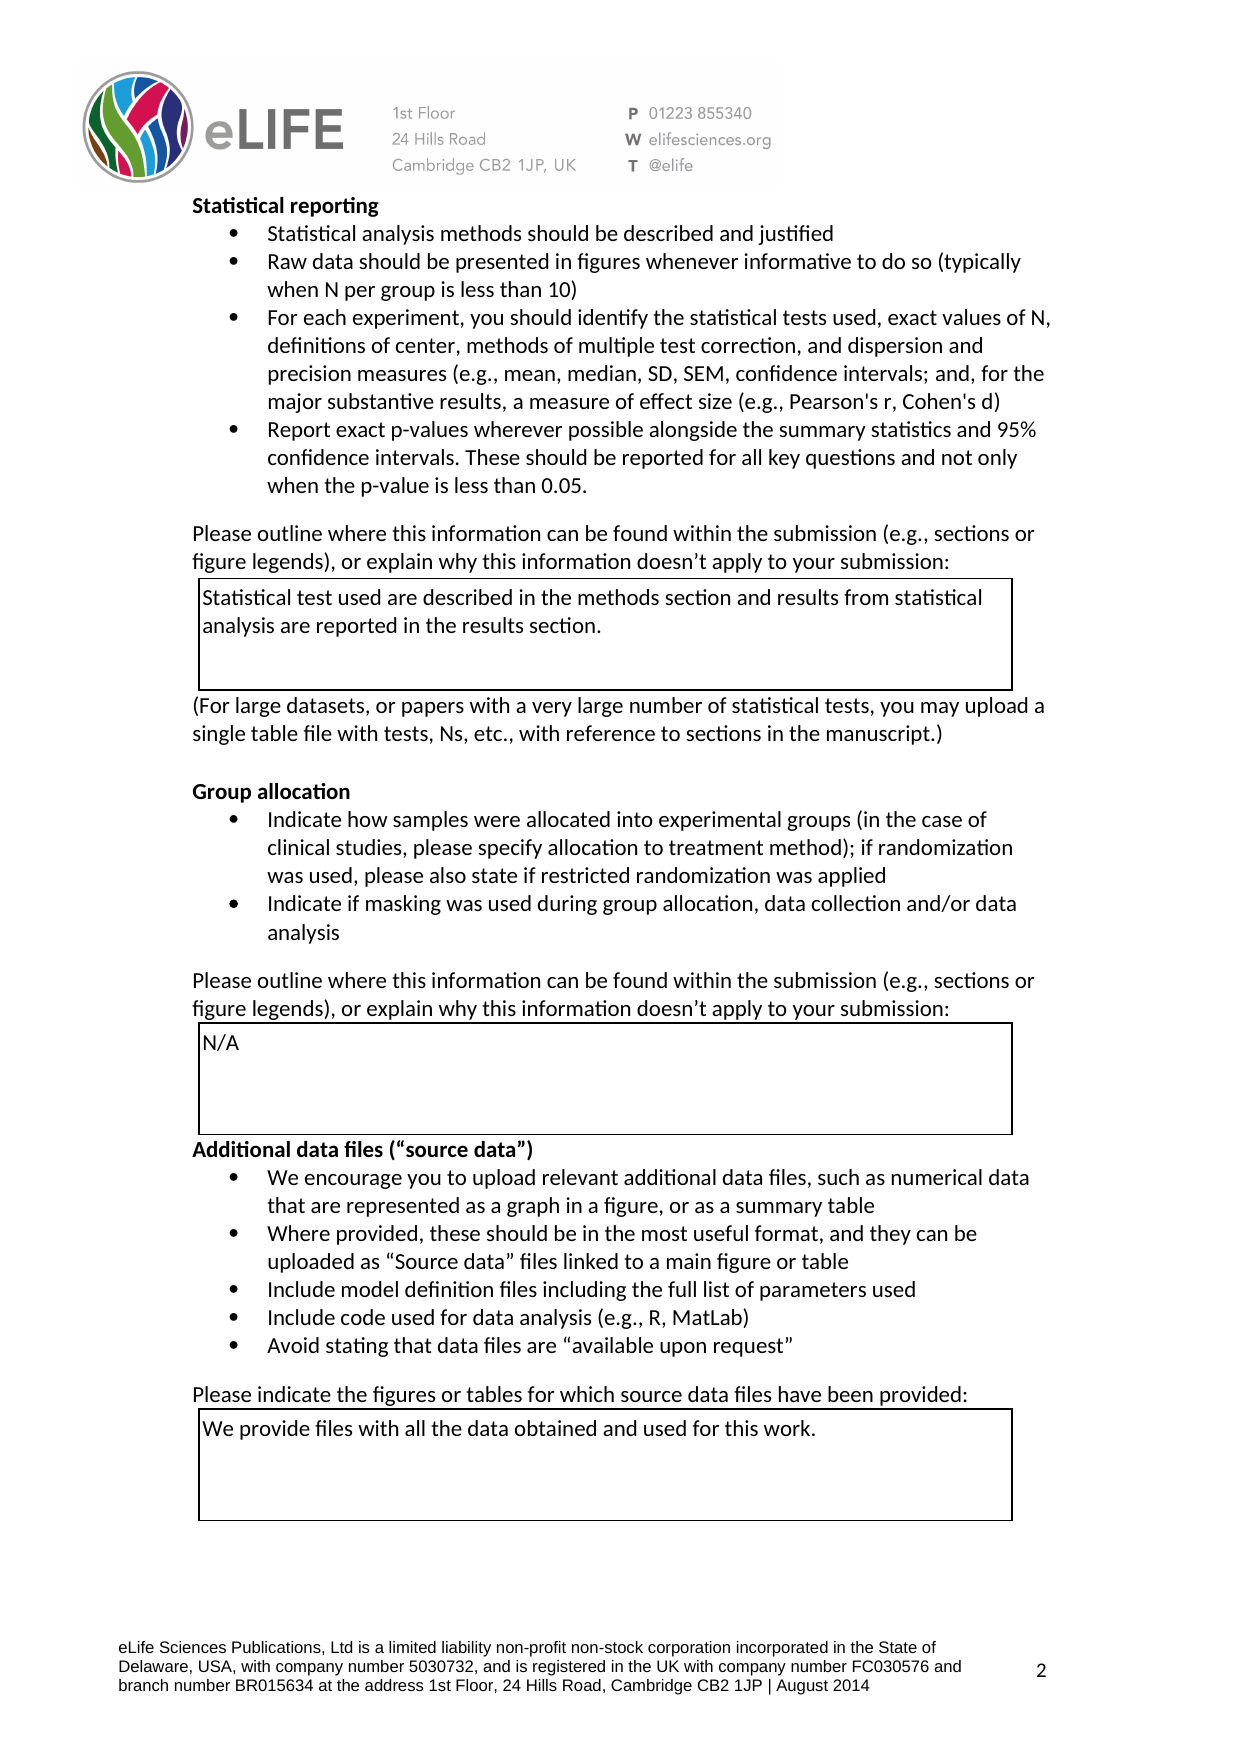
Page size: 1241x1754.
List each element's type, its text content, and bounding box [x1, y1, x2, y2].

text (For large datasets, or papers with a very large number of statistical tests, you may upload a single table file with tests, Ns, etc., with reference to sections in the manuscript.) [192, 603, 1053, 747]
list Where provided, these should be in the most useful format, and they can be uploaded as “Source data” files linked to a main figure or table [229, 1219, 1053, 1276]
text Group allocation [192, 777, 1053, 806]
text N/A [200, 1026, 1011, 1058]
text We provide files with all the data obtained and used for this work. [200, 1412, 1011, 1444]
list For each experiment, you should identify the statistical tests used, exact values of N, definitions of center, methods of multiple test correction, and dispersion and precision measures (e.g., mean, median, SD, SEM, confidence intervals; and, for the major substantive results, a measure of effect size (e.g., Pearson's r, Cohen's d) [229, 303, 1053, 415]
list Include model definition files including the full list of parameters used [229, 1276, 1053, 1303]
text Please indicate the figures or tables for which source data files have been provided: [192, 1380, 1053, 1408]
list Raw data should be presented in figures whenever informative to do so (typically when N per group is less than 10) [229, 247, 1053, 303]
list Avoid stating that data files are “available upon request” [229, 1332, 1053, 1359]
list Report exact p-values wherever possible alongside the summary statistics and 95% confidence intervals. These should be reported for all key questions and not only when the p-value is less than 0.05. [229, 415, 1053, 499]
list We encourage you to upload relevant additional data files, such as numerical data that are represented as a graph in a figure, or as a summary table [229, 1163, 1053, 1219]
text Additional data files (“source data”) [192, 1052, 1053, 1163]
text Statistical reporting [192, 191, 1053, 219]
list Statistical analysis methods should be described and justified [229, 219, 1053, 247]
list Indicate if masking was used during group allocation, data collection and/or data analysis [229, 889, 1053, 946]
list Indicate how samples were allocated into experimental groups (in the case of clinical studies, please specify allocation to treatment method); if randomization was used, please also state if restricted randomization was applied [229, 806, 1053, 889]
text Statistical test used are described in the methods section and results from statistical analysis are reported in the results section. [200, 581, 1011, 641]
list Include code used for data analysis (e.g., R, MatLab) [229, 1303, 1053, 1332]
picture [73, 59, 784, 191]
